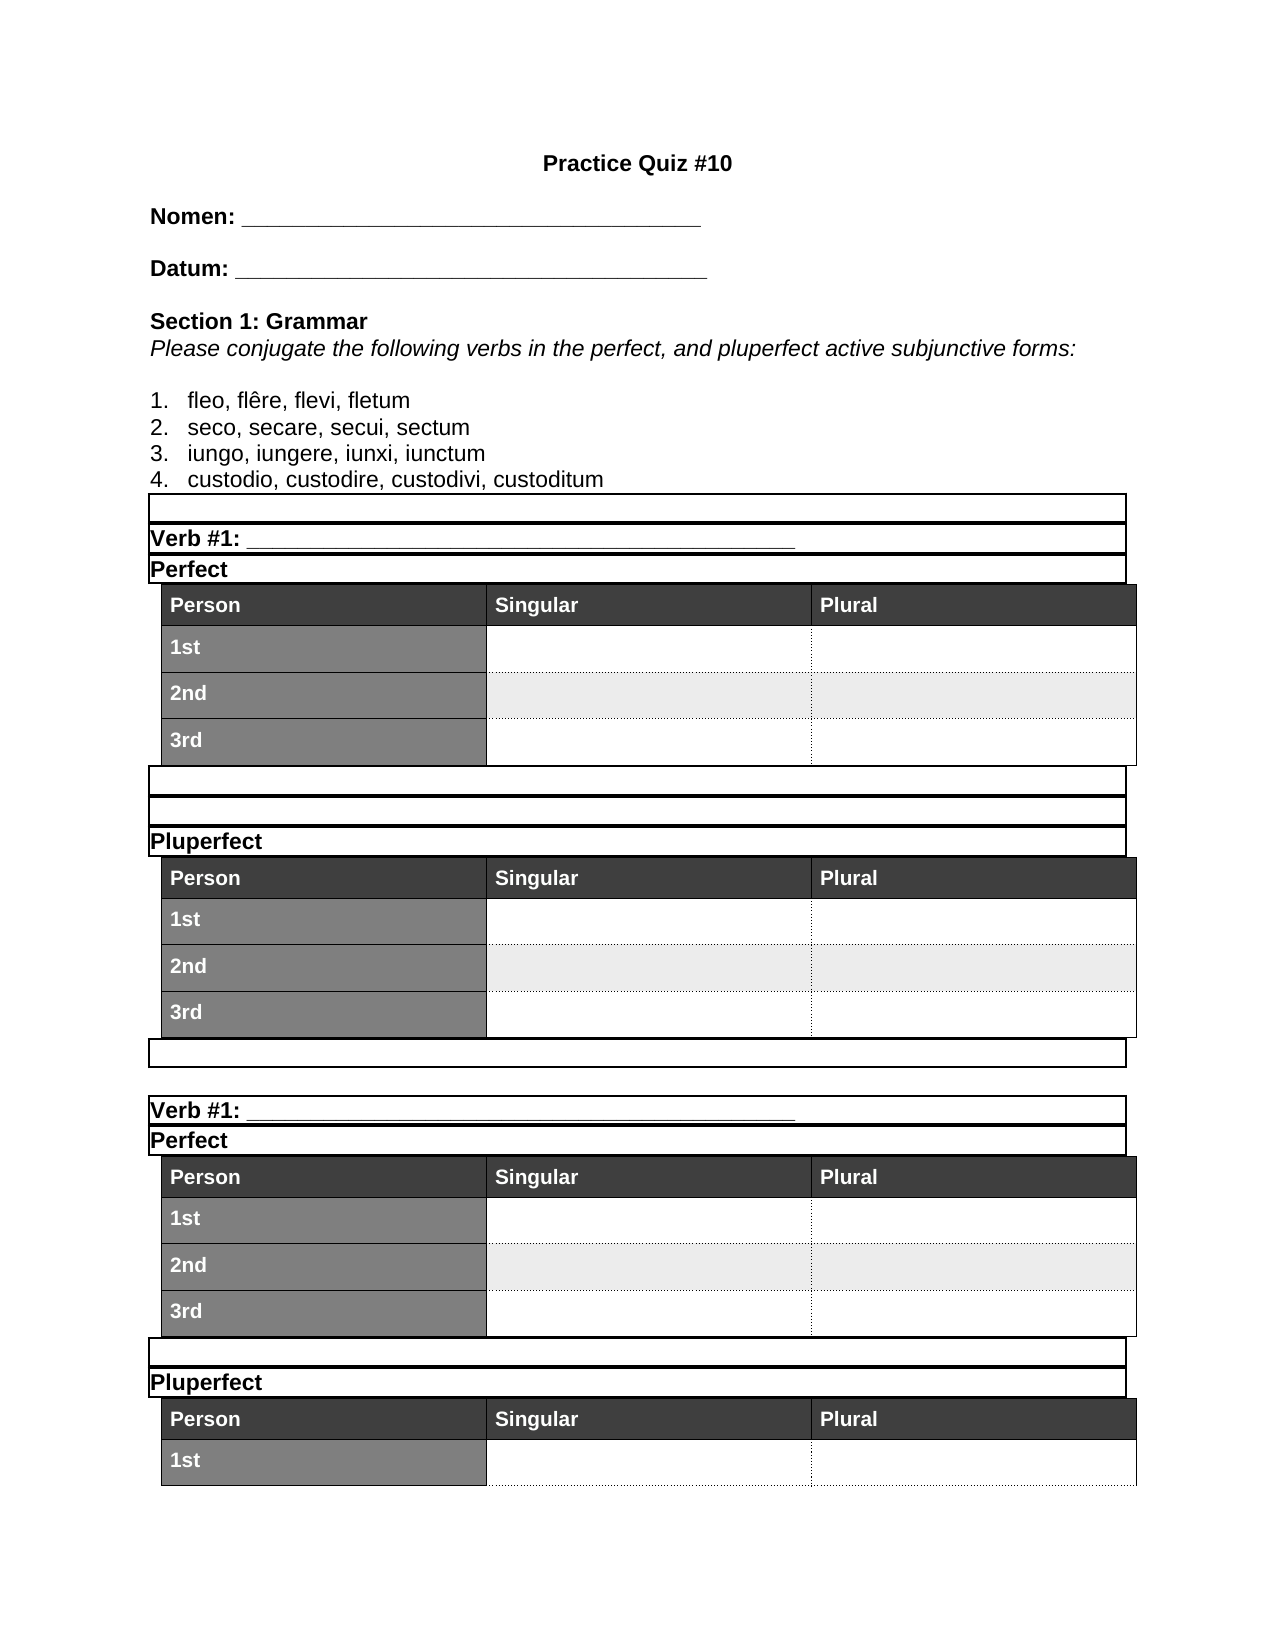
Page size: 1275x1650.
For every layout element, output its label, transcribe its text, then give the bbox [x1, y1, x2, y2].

table_cell 1st [162, 626, 486, 672]
table_cell 2nd [162, 945, 486, 991]
table_cell [487, 626, 812, 672]
text Pluperfect [150, 1369, 1125, 1396]
table_cell [487, 899, 812, 944]
table_header Person [162, 858, 486, 898]
table_cell 1st [162, 899, 486, 944]
list iungo, iungere, iunxi, iunctum [150, 440, 1125, 466]
table_cell [487, 991, 812, 1037]
table_header Person [162, 1157, 486, 1197]
table_cell [812, 991, 1136, 1037]
list seco, secare, secui, sectum [150, 413, 1125, 440]
text Verb #1: ___________________________________________ [150, 1097, 1125, 1123]
table_cell 2nd [162, 673, 486, 718]
text Section 1: Grammar [150, 308, 1125, 334]
table_header Plural [812, 1157, 1136, 1197]
table_cell [812, 1440, 1136, 1485]
table_cell [487, 1290, 812, 1336]
table_cell 2nd [162, 1244, 486, 1290]
table_header Plural [812, 585, 1136, 625]
text Perfect [150, 556, 1125, 582]
table_cell [487, 1198, 812, 1243]
table_header Singular [487, 858, 811, 898]
text Perfect [150, 1127, 1125, 1154]
text Please conjugate the following verbs in the perfect, and pluperfect active subjunctive forms: [150, 334, 1125, 361]
table_header Singular [487, 1157, 811, 1197]
table_header Plural [812, 1399, 1136, 1439]
text Practice Quiz #10 [150, 150, 1125, 176]
table_header Person [162, 585, 486, 625]
text Datum: _____________________________________ [150, 255, 1125, 282]
table_cell [487, 718, 812, 765]
text Nomen: ____________________________________ [150, 203, 1125, 229]
table_cell [812, 1198, 1136, 1243]
list custodio, custodire, custodivi, custoditum [150, 466, 1125, 493]
table_cell [812, 1290, 1136, 1336]
table_cell [812, 899, 1136, 944]
table_cell [487, 944, 812, 991]
table_cell [487, 1440, 812, 1485]
table_header Singular [487, 1399, 811, 1439]
table_cell [812, 626, 1136, 672]
table_cell [812, 944, 1136, 991]
table_cell 3rd [162, 992, 486, 1037]
table_cell 3rd [162, 719, 486, 765]
table_cell 3rd [162, 1291, 486, 1336]
table_header Person [162, 1399, 486, 1439]
table_cell [487, 672, 812, 718]
text Pluperfect [150, 828, 1125, 855]
table_header Plural [812, 858, 1136, 898]
text Verb #1: ___________________________________________ [150, 525, 1125, 552]
table_cell [812, 672, 1136, 718]
table_cell 1st [162, 1198, 486, 1243]
table_cell [812, 1243, 1136, 1290]
table_header Singular [487, 585, 811, 625]
table_cell [487, 1243, 812, 1290]
table_cell 1st [162, 1440, 486, 1485]
table_cell [812, 718, 1136, 765]
list fleo, flêre, flevi, fletum [150, 387, 1125, 413]
